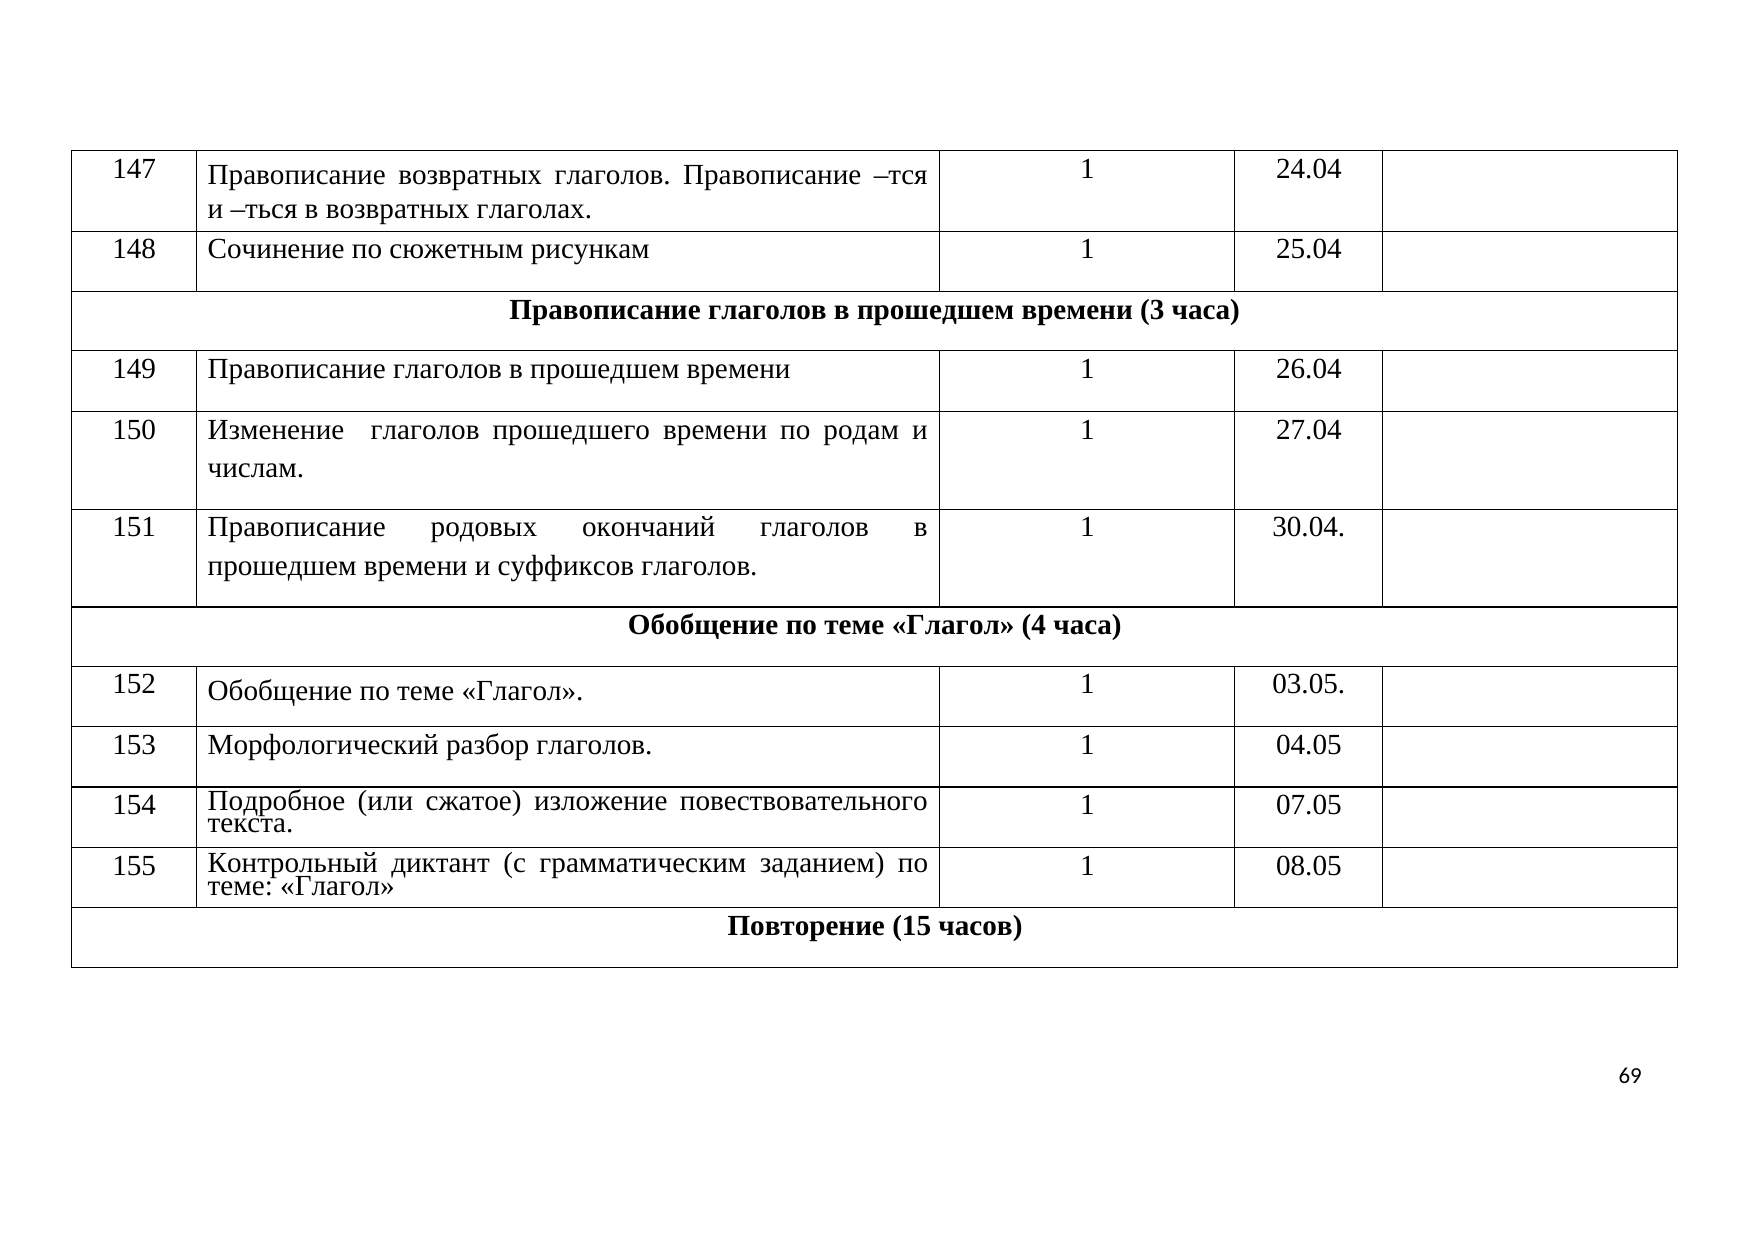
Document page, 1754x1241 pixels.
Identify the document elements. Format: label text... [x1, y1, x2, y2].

table_cell 154 [72, 788, 196, 847]
table_cell [1383, 510, 1677, 606]
table_cell [1383, 848, 1677, 907]
table_cell [1383, 232, 1677, 291]
table_cell Изменение глаголов прошедшего времени по родам и числам. [197, 412, 939, 508]
table_cell 25.04 [1235, 232, 1382, 291]
table_cell Морфологический разбор глаголов. [197, 727, 939, 786]
table_cell Сочинение по сюжетным рисункам [197, 232, 939, 291]
table_cell [1383, 412, 1677, 508]
table_cell Обобщение по теме «Глагол». [197, 667, 939, 726]
table_cell 148 [72, 232, 196, 291]
table_cell 1 [940, 232, 1234, 291]
table_cell Правописание возвратных глаголов. Правописание –тся и –ться в возвратных глаголах. [197, 151, 939, 231]
table_cell Правописание глаголов в прошедшем времени (3 часа) [72, 292, 1677, 350]
table_cell [1383, 351, 1677, 411]
table_cell 1 [940, 848, 1234, 907]
table_cell 04.05 [1235, 727, 1382, 786]
table_cell 147 [72, 151, 196, 231]
table_cell [1383, 727, 1677, 786]
table_cell 1 [940, 351, 1234, 411]
table_cell 08.05 [1235, 848, 1382, 907]
table_cell 149 [72, 351, 196, 411]
table_cell 155 [72, 848, 196, 907]
table_cell 30.04. [1235, 510, 1382, 606]
table_cell Обобщение по теме «Глагол» (4 часа) [72, 608, 1677, 666]
table_cell 24.04 [1235, 151, 1382, 231]
table_cell Повторение (15 часов) [72, 908, 1677, 967]
table_cell [1383, 788, 1677, 847]
table_cell 03.05. [1235, 667, 1382, 726]
table_cell 152 [72, 667, 196, 726]
table_cell Подробное (или сжатое) изложение повествовательного текста. [197, 788, 939, 847]
table_cell 1 [940, 667, 1234, 726]
table_cell 1 [940, 727, 1234, 786]
table_cell 1 [940, 412, 1234, 508]
table_cell 1 [940, 151, 1234, 231]
table_cell 153 [72, 727, 196, 786]
table_cell [1383, 667, 1677, 726]
table_cell [1383, 151, 1677, 231]
table_cell Правописание родовых окончаний глаголов в прошедшем времени и суффиксов глаголов. [197, 510, 939, 606]
table_cell Правописание глаголов в прошедшем времени [197, 351, 939, 411]
table_cell 26.04 [1235, 351, 1382, 411]
table_cell 151 [72, 510, 196, 606]
table_cell 1 [940, 510, 1234, 606]
table_cell 27.04 [1235, 412, 1382, 508]
table_cell Контрольный диктант (с грамматическим заданием) по теме: «Глагол» [197, 848, 939, 907]
table_cell 1 [940, 788, 1234, 847]
table_cell 07.05 [1235, 788, 1382, 847]
table_cell 150 [72, 412, 196, 508]
